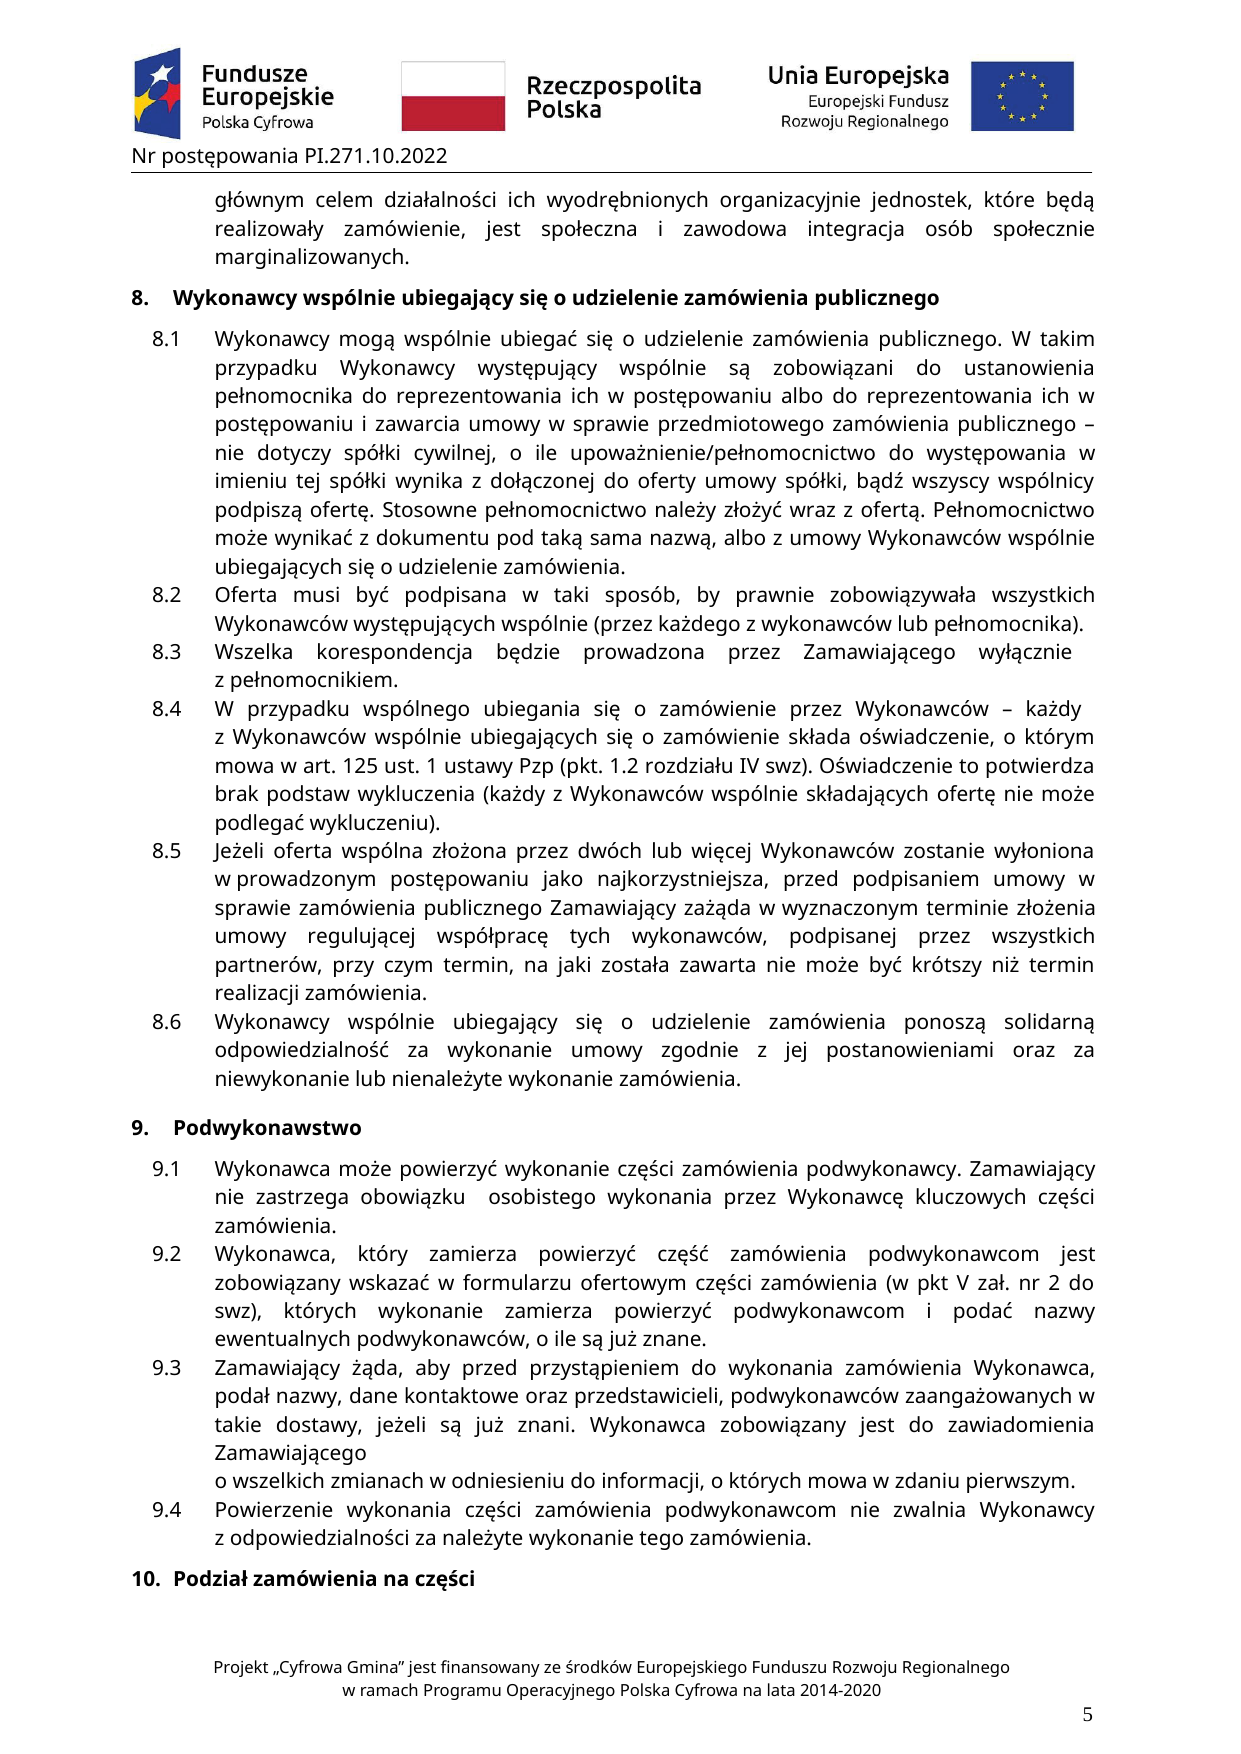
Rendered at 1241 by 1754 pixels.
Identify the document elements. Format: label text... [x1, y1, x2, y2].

subtitle Podział zamówienia na części [131, 1564, 1092, 1593]
list Wykonawcy mogą wspólnie ubiegać się o udzielenie zamówienia publicznego. W takim przypadku Wykonawcy występujący wspólnie są zobowiązani do ustanowienia pełnomocnika do reprezentowania ich w postępowaniu albo do reprezentowania ich w postępowaniu i zawarcia umowy w sprawie przedmiotowego zamówienia publicznego – nie dotyczy spółki cywilnej, o ile upoważnienie/pełnomocnictwo do występowania w imieniu tej spółki wynika z dołączonej do oferty umowy spółki, bądź wszyscy wspólnicy podpiszą ofertę. Stosowne pełnomocnictwo należy złożyć wraz z ofertą. Pełnomocnictwo może wynikać z dokumentu pod taką sama nazwą, albo z umowy Wykonawców wspólnie ubiegających się o udzielenie zamówienia. [152, 324, 1096, 580]
subtitle Podwykonawstwo [131, 1113, 1092, 1141]
list Powierzenie wykonania części zamówienia podwykonawcom nie zwalnia Wykonawcy z odpowiedzialności za należyte wykonanie tego zamówienia. [152, 1495, 1096, 1552]
list W przypadku wspólnego ubiegania się o zamówienie przez Wykonawców – każdy z Wykonawców wspólnie ubiegających się o zamówienie składa oświadczenie, o którym mowa w art. 125 ust. 1 ustawy Pzp (pkt. 1.2 rozdziału IV swz). Oświadczenie to potwierdza brak podstaw wykluczenia (każdy z Wykonawców wspólnie składających ofertę nie może podlegać wykluczeniu). [152, 694, 1096, 836]
list Wykonawca, który zamierza powierzyć część zamówienia podwykonawcom jest zobowiązany wskazać w formularzu ofertowym części zamówienia (w pkt V zał. nr 2 do swz), których wykonanie zamierza powierzyć podwykonawcom i podać nazwy ewentualnych podwykonawców, o ile są już znane. [152, 1239, 1096, 1353]
subtitle Wykonawcy wspólnie ubiegający się o udzielenie zamówienia publicznego [131, 283, 1092, 312]
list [152, 186, 1096, 271]
list Jeżeli oferta wspólna złożona przez dwóch lub więcej Wykonawców zostanie wyłoniona w prowadzonym postępowaniu jako najkorzystniejsza, przed podpisaniem umowy w sprawie zamówienia publicznego Zamawiający zażąda w wyznaczonym terminie złożenia umowy regulującej współpracę tych wykonawców, podpisanej przez wszystkich partnerów, przy czym termin, na jaki została zawarta nie może być krótszy niż termin realizacji zamówienia. [152, 836, 1096, 1007]
list Wykonawca może powierzyć wykonanie części zamówienia podwykonawcy. Zamawiający nie zastrzega obowiązku osobistego wykonania przez Wykonawcę kluczowych części zamówienia. [152, 1154, 1096, 1239]
list Wykonawcy wspólnie ubiegający się o udzielenie zamówienia ponoszą solidarną odpowiedzialność za wykonanie umowy zgodnie z jej postanowieniami oraz za niewykonanie lub nienależyte wykonanie zamówienia. [152, 1007, 1096, 1092]
list Oferta musi być podpisana w taki sposób, by prawnie zobowiązywała wszystkich Wykonawców występujących wspólnie (przez każdego z wykonawców lub pełnomocnika). [152, 580, 1096, 637]
list Zamawiający żąda, aby przed przystąpieniem do wykonania zamówienia Wykonawca, podał nazwy, dane kontaktowe oraz przedstawicieli, podwykonawców zaangażowanych w takie dostawy, jeżeli są już znani. Wykonawca zobowiązany jest do zawiadomienia Zamawiającego o wszelkich zmianach w odniesieniu do informacji, o których mowa w zdaniu pierwszym. [152, 1353, 1096, 1495]
list Wszelka korespondencja będzie prowadzona przez Zamawiającego wyłącznie z pełnomocnikiem. [152, 637, 1096, 694]
